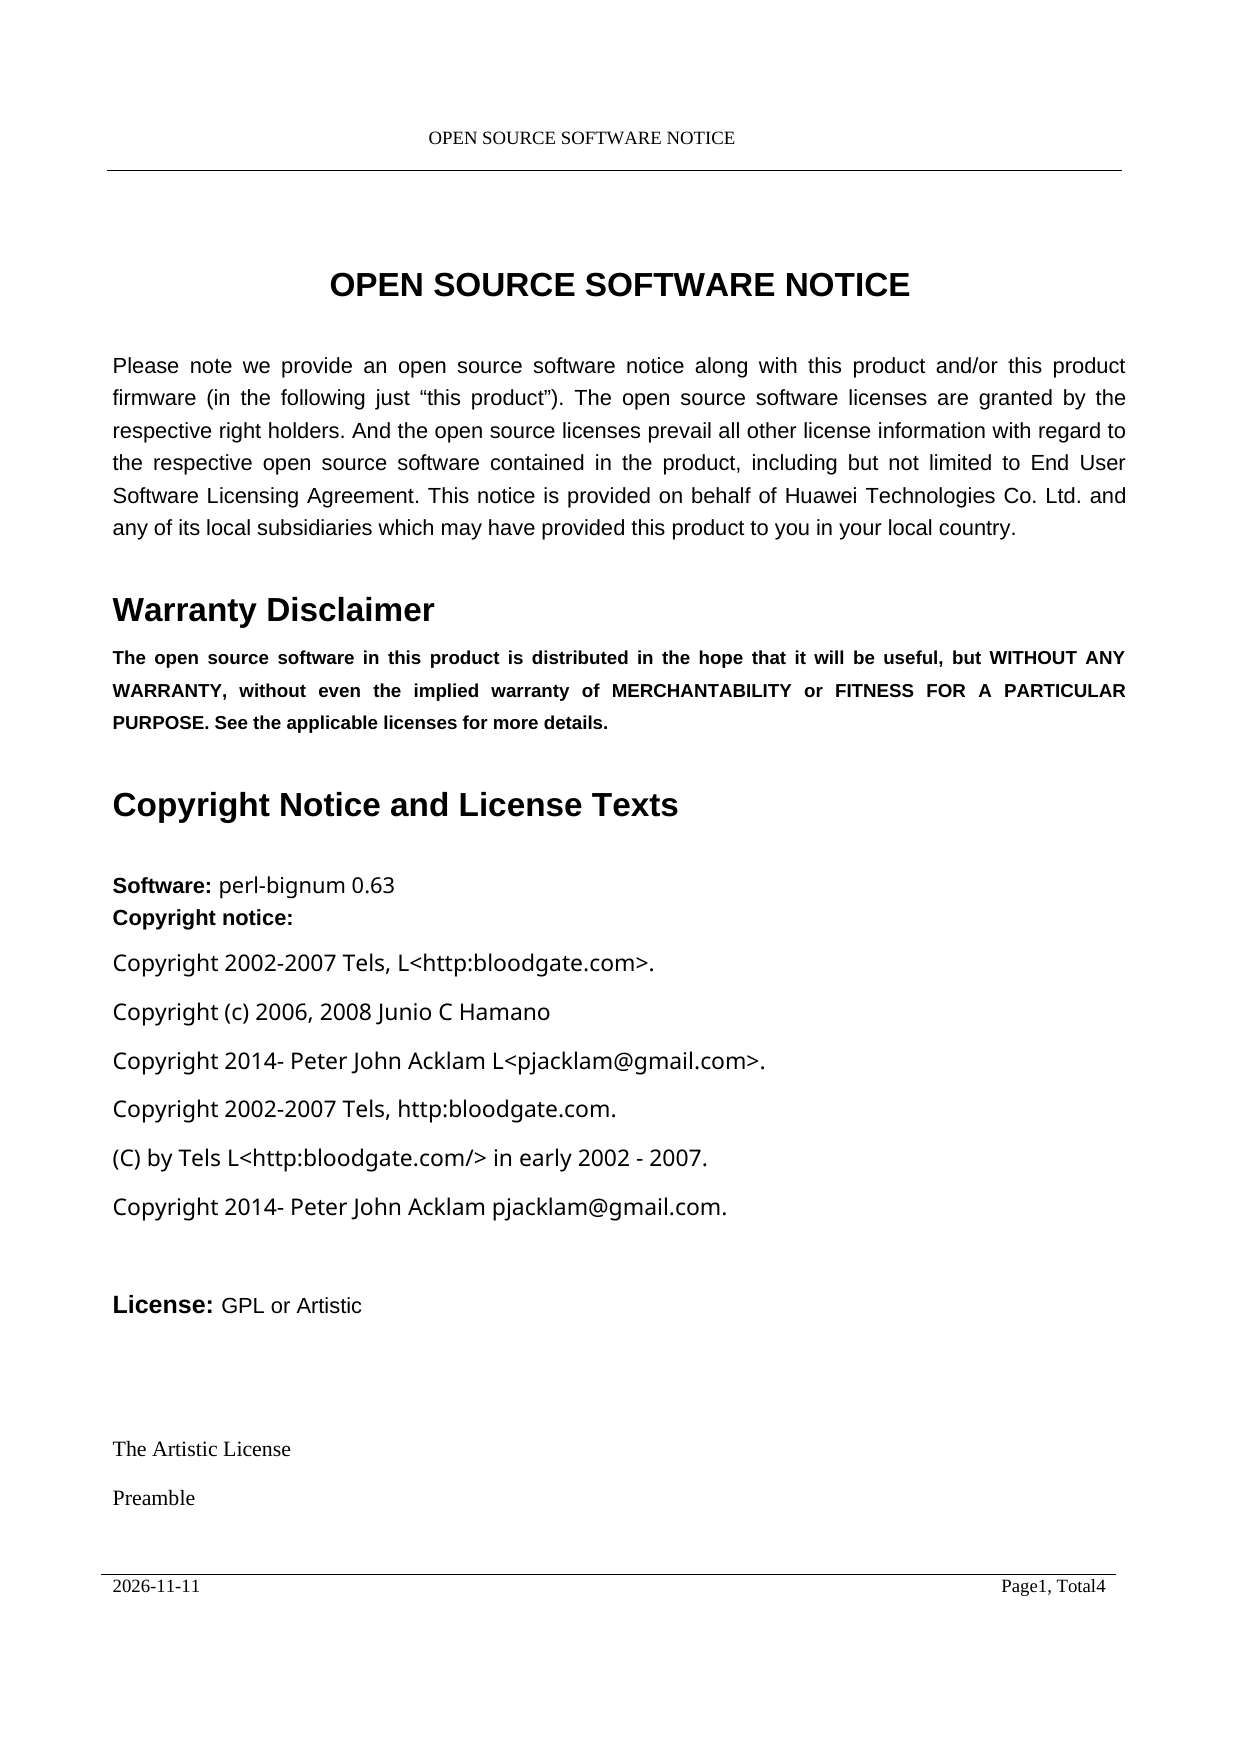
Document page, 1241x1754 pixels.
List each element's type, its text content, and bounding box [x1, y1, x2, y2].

text Copyright notice: [112, 901, 1128, 934]
text Software: perl-bignum 0.63 [112, 869, 1128, 901]
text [112, 1335, 1128, 1513]
text License: GPL or Artistic [112, 1288, 1128, 1320]
text Warranty Disclaimer [112, 576, 1128, 641]
text The open source software in this product is distributed in the hope that it will be useful, but WITHOUT ANY WARRANTY, without even the implied warranty of MERCHANTABILITY or FITNESS FOR A PARTICULAR PURPOSE. See the applicable licenses for more details. [112, 641, 1128, 739]
text OPEN SOURCE SOFTWARE NOTICE [112, 251, 1128, 316]
text Please note we provide an open source software notice along with this product and/or this product firmware (in the following just “this product”). The open source software licenses are granted by the respective right holders. And the open source licenses prevail all other license information with regard to the respective open source software contained in the product, including but not limited to End User Software Licensing Agreement. This notice is provided on behalf of Huawei Technologies Co. Ltd. and any of its local subsidiaries which may have provided this product to you in your local country. [112, 349, 1128, 544]
text Copyright 2002-2007 Tels, L<http:bloodgate.com>. Copyright (c) 2006, 2008 Junio C Hamano Copyright 2014- Peter John Acklam L<pjacklam@gmail.com>. Copyright 2002-2007 Tels, http:bloodgate.com. (C) by Tels L<http:bloodgate.com/> in early 2002 - 2007. Copyright 2014- Peter John Acklam pjacklam@gmail.com. [112, 947, 1128, 1272]
text Copyright Notice and License Texts [112, 771, 1128, 836]
